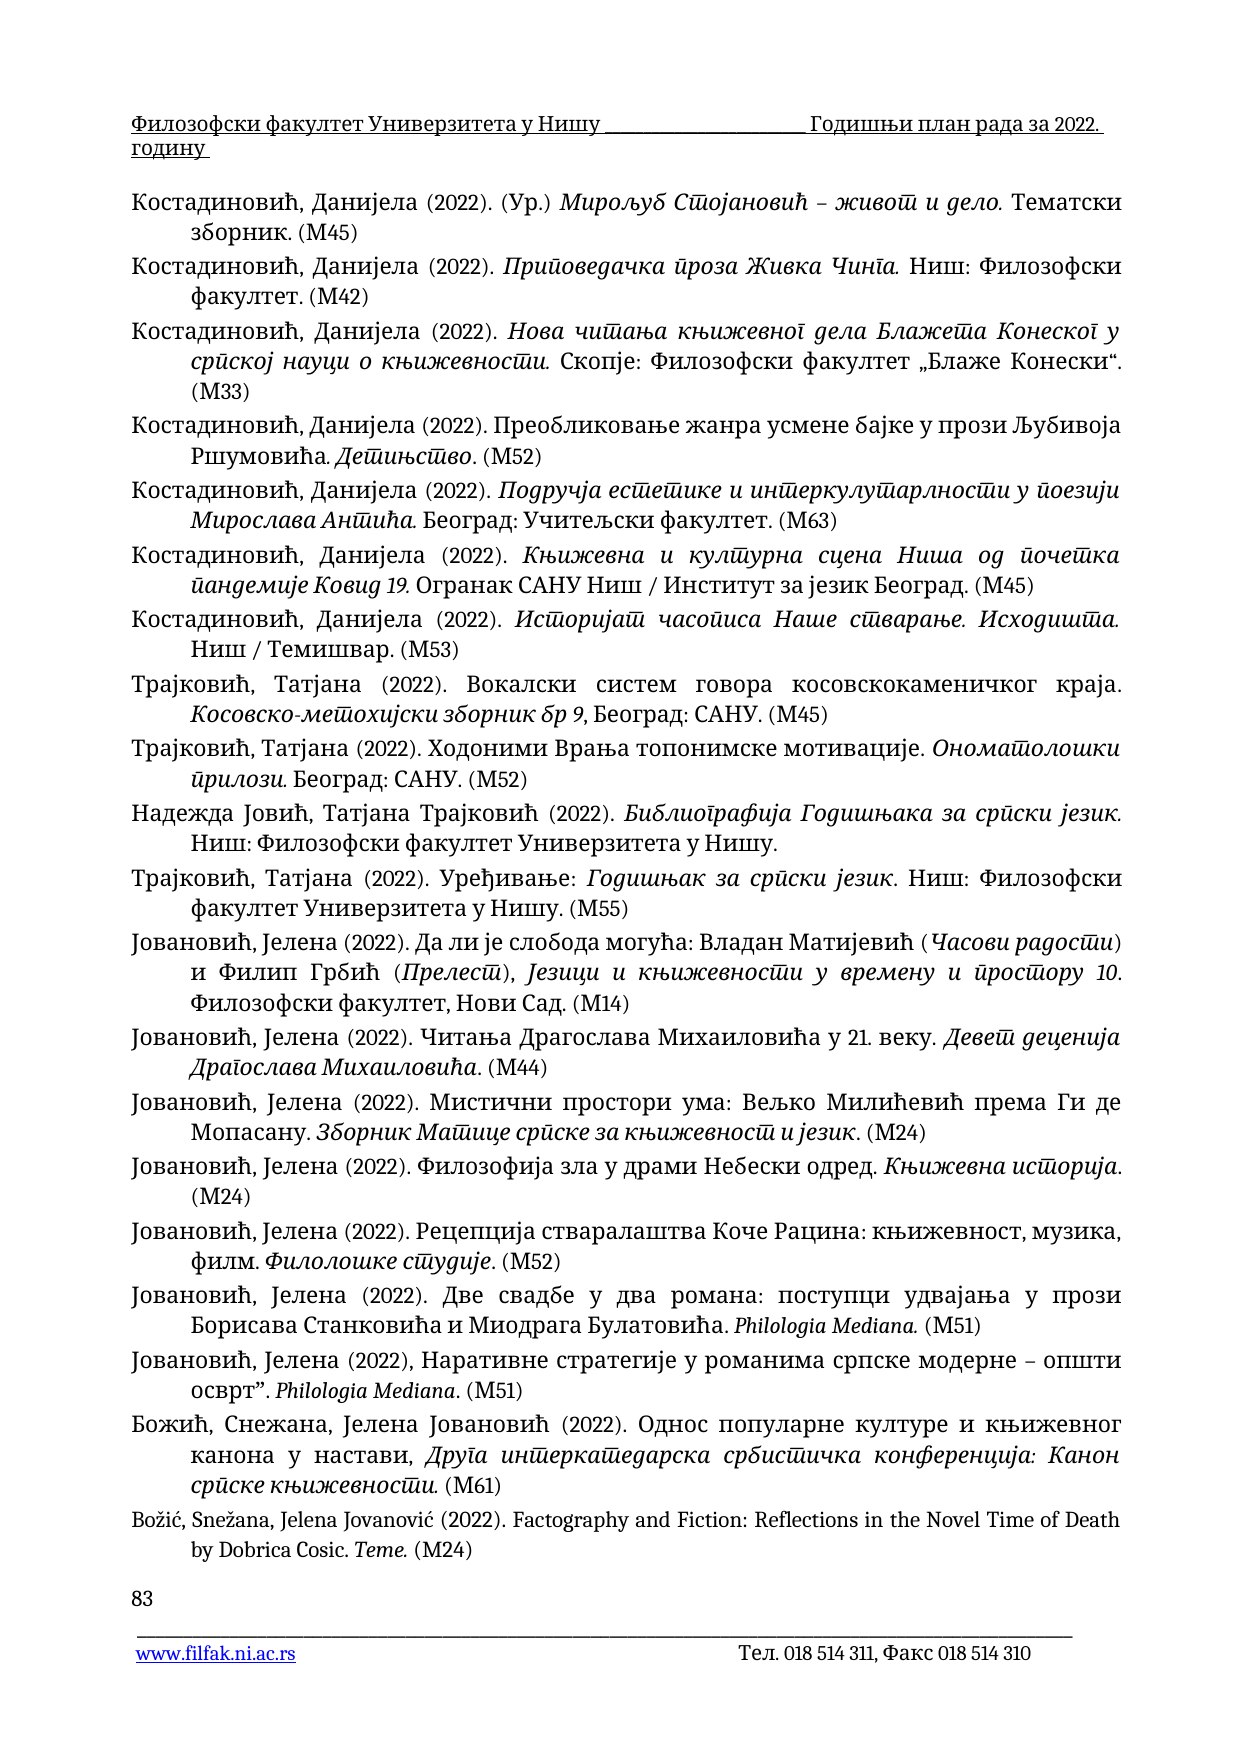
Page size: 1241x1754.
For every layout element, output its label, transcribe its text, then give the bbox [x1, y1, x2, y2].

text Надежда Јовић, Татјана Трајковић (2022). Библиографија Годишњака за српски језик. Ниш: Филозофски факултет Универзитета у Нишу. [131, 801, 1122, 857]
text Јовановић, Јелена (2022). Да ли је слобода могућа: Владан Матијевић (Часови радости) и Филип Грбић (Прелест), Језици и књижевности у времену и простору 10. Филозофски факултет, Нови Сад. (М14) [131, 930, 1122, 1017]
text Костадиновић, Данијела (2022). Историјат часописа Наше стварање. Исходишта. Ниш / Темишвар. (М53) [131, 607, 1122, 663]
text Костадиновић, Данијела (2022). (Ур.) Мирољуб Стојановић – живот и дело. Тематски зборник. (М45) [131, 189, 1122, 246]
text Божић, Снежана, Јелена Јовановић (2022). Однос популарне културе и књижевног канона у настави, Друга интеркатедарска србистичка конференција: Канон српске књижевности. (М61) [131, 1412, 1122, 1499]
text Костадиновић, Данијела (2022). Подручја естетике и интеркулутарлности у поезији Мирослава Антића. Београд: Учитељски факултет. (М63) [131, 478, 1122, 534]
text Јовановић, Јелена (2022). Читања Драгослава Михаиловића у 21. веку. Девет деценија Драгослава Михаиловића. (М44) [131, 1025, 1122, 1081]
text Јовановић, Јелена (2022), Наративне стратегије у романима српске модерне – општи освртˮ. Philologia Mediana. (М51) [131, 1374, 1122, 1404]
text Трајковић, Татјана (2022). Вокалски систем говора косовскокаменичког краја. Косовско-метохијски зборник бр 9, Београд: САНУ. (М45) [131, 672, 1122, 728]
text Костадиновић, Данијела (2022). Нова читања књижевног дела Блажета Конеског у српској науци о књижевности. Скопје: Филозофски факултет „Блаже Конески“. (М33) [131, 318, 1122, 405]
text Јовановић, Јелена (2022). Мистични простори ума: Вељко Милићевић према Ги де Мопасану. Зборник Матице српске за књижевност и језик. (М24) [131, 1089, 1122, 1146]
text Костадиновић, Данијела (2022). Преобликовање жанра усмене бајке у прози Љубивоја Ршумовића. Детињство. (М52) [131, 413, 1122, 470]
text Јовановић, Јелена (2022). Рецепција стваралаштва Коче Рацина: књижевност, музика, филм. Филолошке студије. (М52) [131, 1218, 1122, 1275]
text Трајковић, Татјана (2022). Ходоними Врања топонимске мотивације. Ономатолошки прилози. Београд: САНУ. (М52) [131, 736, 1122, 793]
text Трајковић, Татјана (2022). Уређивање: Годишњак за српски језик. Ниш: Филозофски факултет Универзитета у Нишу. (М55) [131, 865, 1122, 922]
text Јовановић, Јелена (2022). Филозофија зла у драми Небески одред. Књижевна историја. (М24) [131, 1154, 1122, 1210]
text Костадиновић, Данијела (2022). Приповедачка проза Живка Чинга. Ниш: Филозофски факултет. (М42) [131, 254, 1122, 310]
text Božić, Snežana, Jelena Jovanović (2022). Factography and Fiction: Reflections in the Novel Time of Death by Dobrica Cosic. Teme. (M24) [131, 1507, 1122, 1563]
text Костадиновић, Данијела (2022). Књижевна и културна сцена Ниша од почетка пандемије Ковид 19. Огранак САНУ Ниш / Институт за језик Београд. (М45) [131, 542, 1122, 599]
text Јовановић, Јелена (2022). Две свадбе у два романа: поступци удвајања у прози Борисава Станковића и Миодрага Булатовића. Philologia Mediana. (М51) [131, 1283, 1122, 1339]
